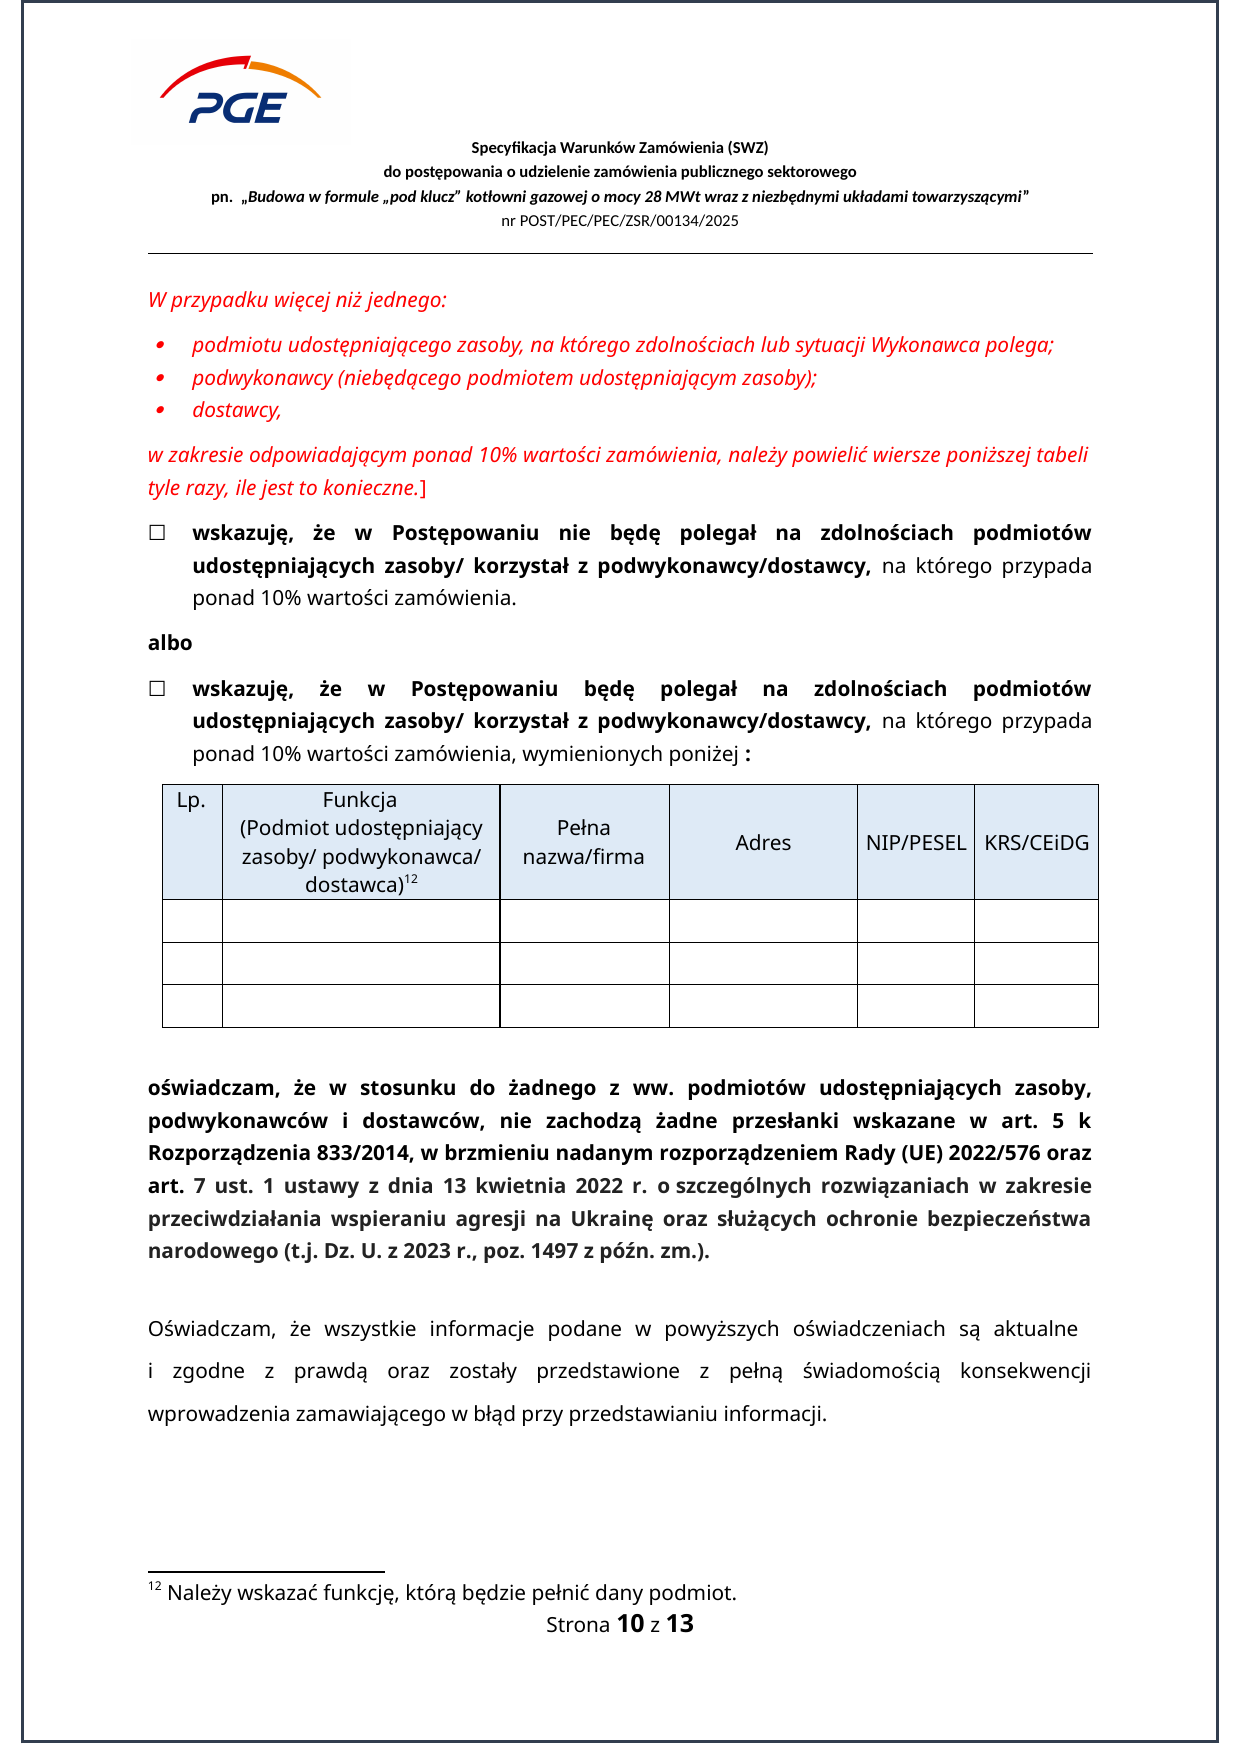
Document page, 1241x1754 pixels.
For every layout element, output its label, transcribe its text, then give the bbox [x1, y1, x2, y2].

table_cell [223, 943, 499, 984]
table_cell [858, 943, 974, 984]
table_cell [163, 985, 222, 1027]
list podmiotu udostępniającego zasoby, na którego zdolnościach lub sytuacji Wykonawca polega; [154, 330, 1093, 359]
text w zakresie odpowiadającym ponad 10% wartości zamówienia, należy powielić wiersze poniższej tabeli tyle razy, ile jest to konieczne.] [148, 441, 1093, 502]
table_header Pełna nazwa/firma [501, 785, 669, 899]
text Oświadczam, że wszystkie informacje podane w powyższych oświadczeniach są aktualne i zgodne z prawdą oraz zostały przedstawione z pełną świadomością konsekwencji wprowadzenia zamawiającego w błąd przy przedstawianiu informacji. [148, 1314, 1093, 1428]
picture [131, 39, 351, 145]
table_cell [975, 900, 1098, 942]
text wskazuję, że w Postępowaniu będę polegał na zdolnościach podmiotów udostępniających zasoby/ korzystał z podwykonawcy/dostawcy, na którego przypada ponad 10% wartości zamówienia, wymienionych poniżej : [148, 674, 1093, 767]
table_header NIP/PESEL [858, 785, 974, 899]
table_cell [501, 943, 669, 984]
table_cell [501, 985, 669, 1027]
list podwykonawcy (niebędącego podmiotem udostępniającym zasoby); [154, 363, 1093, 391]
table_cell [501, 900, 669, 942]
text albo [148, 628, 1093, 657]
table_cell [670, 985, 857, 1027]
table_cell [975, 985, 1098, 1027]
table_cell [858, 900, 974, 942]
table_header Lp. [163, 785, 222, 899]
table_cell [163, 943, 222, 984]
text oświadczam, że w stosunku do żadnego z ww. podmiotów udostępniających zasoby, podwykonawców i dostawców, nie zachodzą żadne przesłanki wskazane w art. 5 k Rozporządzenia 833/2014, w brzmieniu nadanym rozporządzeniem Rady (UE) 2022/576 oraz art. 7 ust. 1 ustawy z dnia 13 kwietnia 2022 r. o szczególnych rozwiązaniach w zakresie przeciwdziałania wspieraniu agresji na Ukrainę oraz służących ochronie bezpieczeństwa narodowego (t.j. Dz. U. z 2023 r., poz. 1497 z późn. zm.). [148, 1073, 1093, 1265]
table_cell [223, 985, 499, 1027]
text wskazuję, że w Postępowaniu nie będę polegał na zdolnościach podmiotów udostępniających zasoby/ korzystał z podwykonawcy/dostawcy, na którego przypada ponad 10% wartości zamówienia. [148, 518, 1093, 612]
table_cell [163, 900, 222, 942]
table_cell [223, 900, 499, 942]
table_cell [975, 943, 1098, 984]
table_header Adres [670, 785, 857, 899]
table_header Funkcja (Podmiot udostępniający zasoby/ podwykonawca/ dostawca) [223, 785, 499, 899]
table_header KRS/CEiDG [975, 785, 1098, 899]
table_cell [858, 985, 974, 1027]
table_cell [670, 943, 857, 984]
text W przypadku więcej niż jednego: [148, 285, 1093, 313]
list dostawcy, [154, 395, 1093, 424]
table_cell [670, 900, 857, 942]
